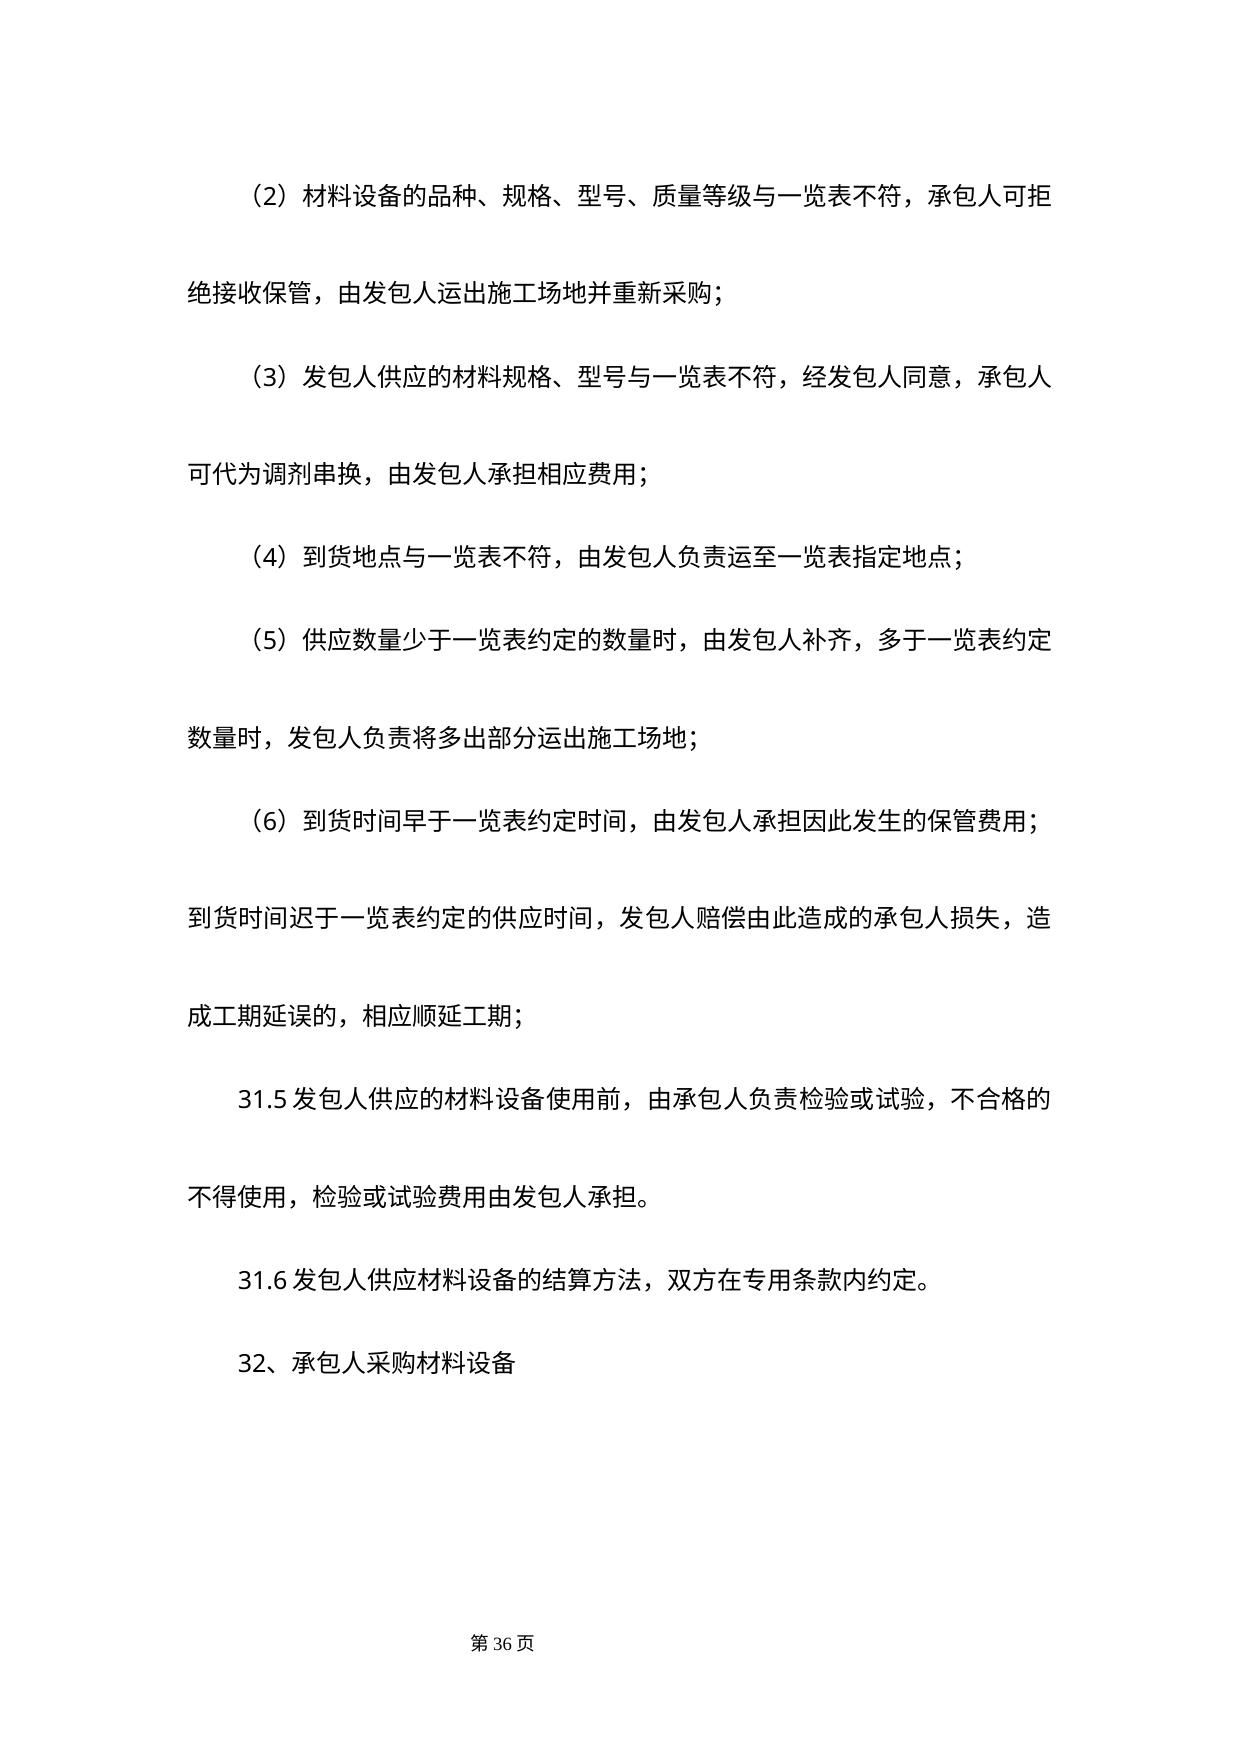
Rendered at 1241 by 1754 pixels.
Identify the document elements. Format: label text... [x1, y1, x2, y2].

text （2）材料设备的品种、规格、型号、质量等级与一览表不符，承包人可拒绝接收保管，由发包人运出施工场地并重新采购； [187, 162, 1053, 324]
text （4）到货地点与一览表不符，由发包人负责运至一览表指定地点； [187, 523, 1053, 588]
text （3）发包人供应的材料规格、型号与一览表不符，经发包人同意，承包人可代为调剂串换，由发包人承担相应费用； [187, 343, 1053, 505]
text （5）供应数量少于一览表约定的数量时，由发包人补齐，多于一览表约定数量时，发包人负责将多出部分运出施工场地； [187, 606, 1053, 769]
text 31.5发包人供应的材料设备使用前，由承包人负责检验或试验，不合格的不得使用，检验或试验费用由发包人承担。 [187, 1065, 1053, 1228]
text （6）到货时间早于一览表约定时间，由发包人承担因此发生的保管费用；到货时间迟于一览表约定的供应时间，发包人赔偿由此造成的承包人损失，造成工期延误的，相应顺延工期； [187, 787, 1053, 1047]
text 32、承包人采购材料设备 [187, 1329, 1053, 1394]
text 31.6发包人供应材料设备的结算方法，双方在专用条款内约定。 [187, 1246, 1053, 1311]
